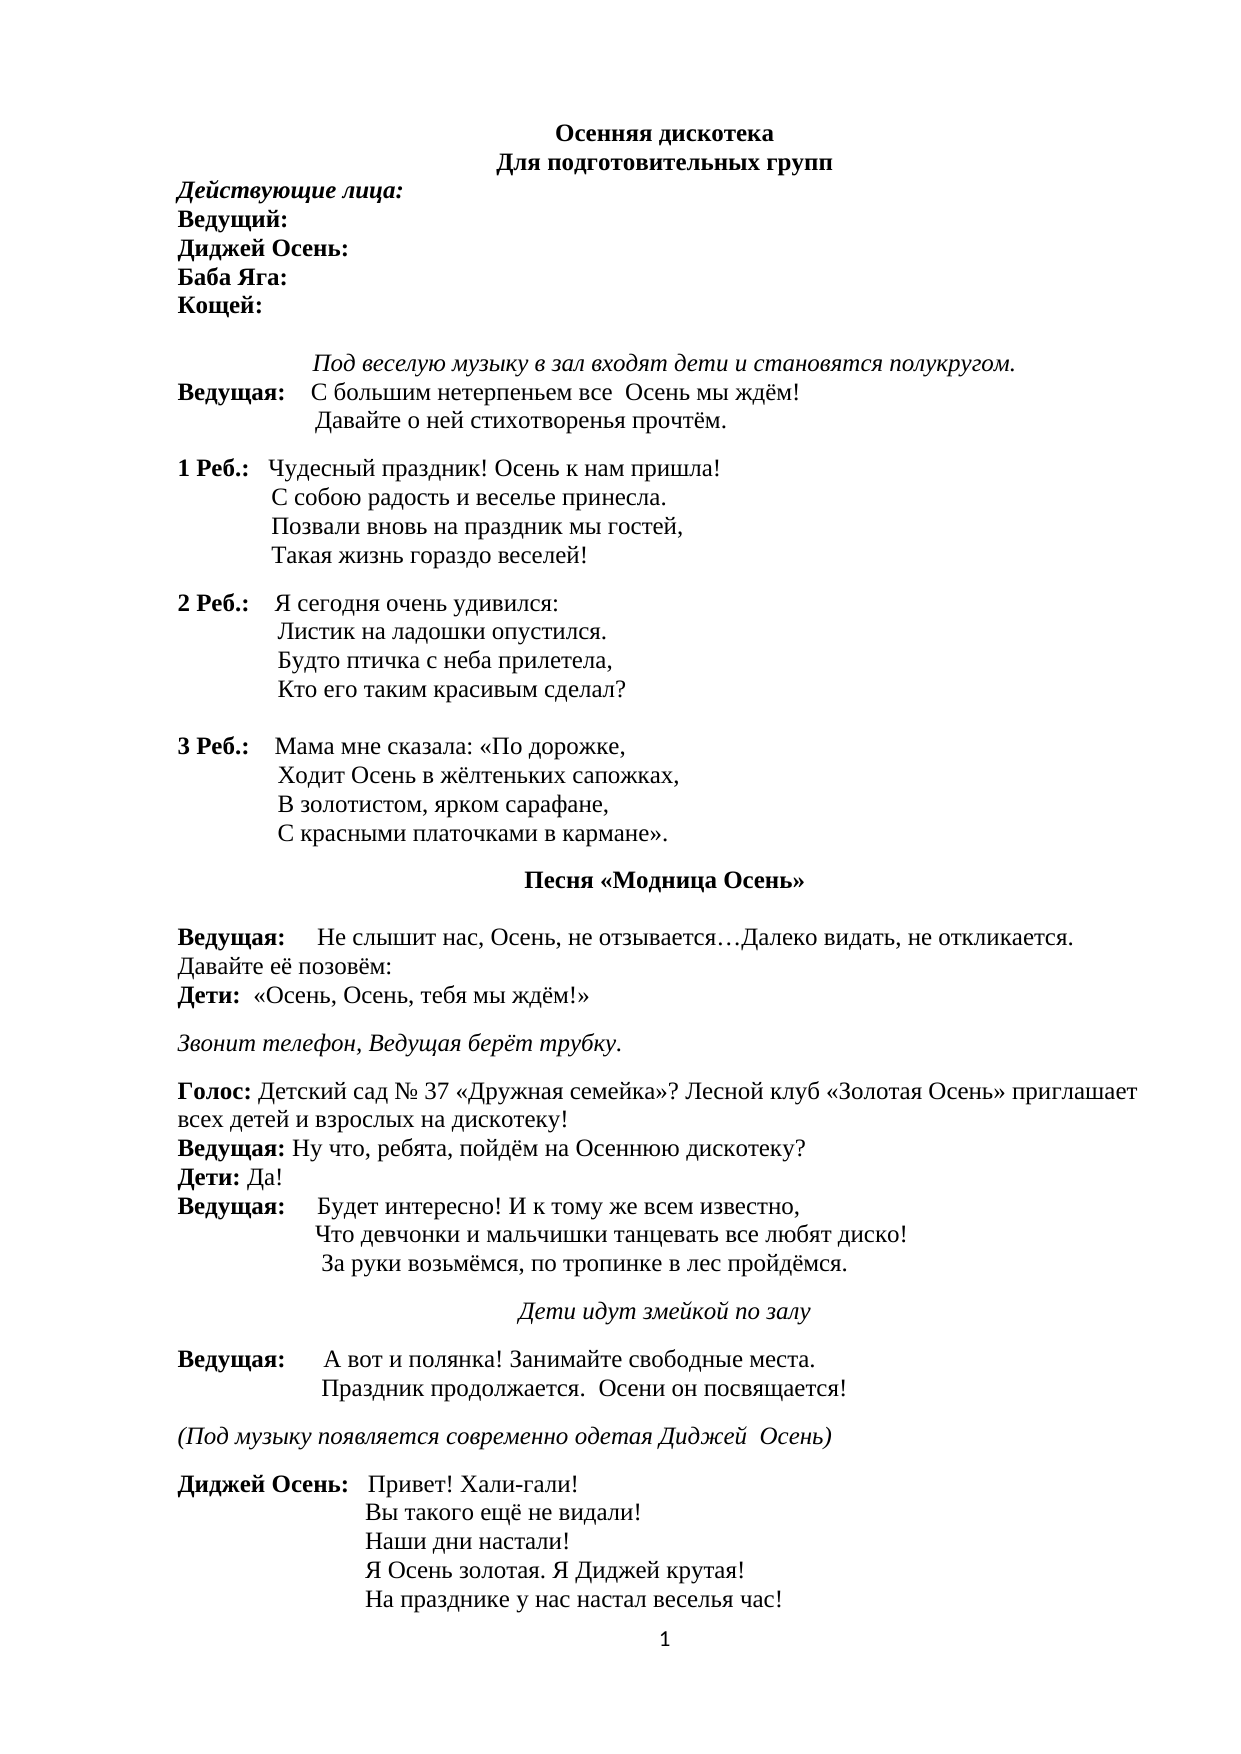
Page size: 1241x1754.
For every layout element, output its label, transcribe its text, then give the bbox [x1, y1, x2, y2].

text Что девчонки и мальчишки танцевать все любят диско! [177, 1219, 1152, 1248]
text Ведущий: [177, 204, 1152, 233]
text Такая жизнь гораздо веселей! [177, 540, 1152, 568]
text Ведущая: А вот и полянка! Занимайте свободные места. [177, 1344, 1152, 1373]
text Голос: Детский сад № 37 «Дружная семейка»? Лесной клуб «Золотая Осень» приглашает всех детей и взрослых на дискотеку! [177, 1076, 1152, 1133]
text 1 Реб.: Чудесный праздник! Осень к нам пришла! [177, 453, 1152, 482]
text Наши дни настали! [177, 1526, 1152, 1555]
text Ведущая: Ну что, ребята, пойдём на Осеннюю дискотеку? [177, 1133, 1152, 1162]
text За руки возьмёмся, по тропинке в лес пройдёмся. [177, 1248, 1152, 1277]
text Ведущая: С большим нетерпеньем все Осень мы ждём! [177, 377, 1152, 406]
text Дети идут змейкой по залу [177, 1296, 1152, 1325]
text Осенняя дискотека [177, 118, 1152, 147]
text Диджей Осень: [177, 233, 1152, 262]
text Для подготовительных групп [177, 147, 1152, 176]
text Давайте о ней стихотворенья прочтём. [177, 406, 1152, 434]
text С собою радость и веселье принесла. [177, 482, 1152, 511]
text Я Осень золотая. Я Диджей крутая! [177, 1555, 1152, 1584]
text На празднике у нас настал веселья час! [177, 1584, 1152, 1612]
text Баба Яга: [177, 262, 1152, 291]
text Дети: Да! [177, 1162, 1152, 1191]
text (Под музыку появляется современно одетая Диджей Осень) [177, 1421, 1152, 1449]
text Под веселую музыку в зал входят дети и становятся полукругом. [177, 348, 1152, 377]
text 3 Реб.: Мама мне сказала: «По дорожке, Ходит Осень в жёлтеньких сапожках, В золотистом, ярком сарафане, С красными платочками в кармане». [177, 703, 1152, 846]
text Позвали вновь на праздник мы гостей, [177, 511, 1152, 540]
text Вы такого ещё не видали! [177, 1497, 1152, 1526]
text Звонит телефон, Ведущая берёт трубку. [177, 1028, 1152, 1057]
text 2 Реб.: Я сегодня очень удивился: Листик на ладошки опустился. Будто птичка с неба прилетела, Кто его таким красивым сделал? [177, 588, 1152, 703]
text Ведущая: Не слышит нас, Осень, не отзывается…Далеко видать, не откликается. Давайте её позовём: [177, 922, 1152, 980]
text Ведущая: Будет интересно! И к тому же всем известно, [177, 1191, 1152, 1219]
text Действующие лица: [177, 176, 1152, 204]
text Диджей Осень: Привет! Хали-гали! [177, 1469, 1152, 1497]
text Праздник продолжается. Осени он посвящается! [177, 1373, 1152, 1402]
text Песня «Модница Осень» [177, 866, 1152, 922]
text Кощей: [177, 291, 1152, 319]
text Дети: «Осень, Осень, тебя мы ждём!» [177, 980, 1152, 1009]
